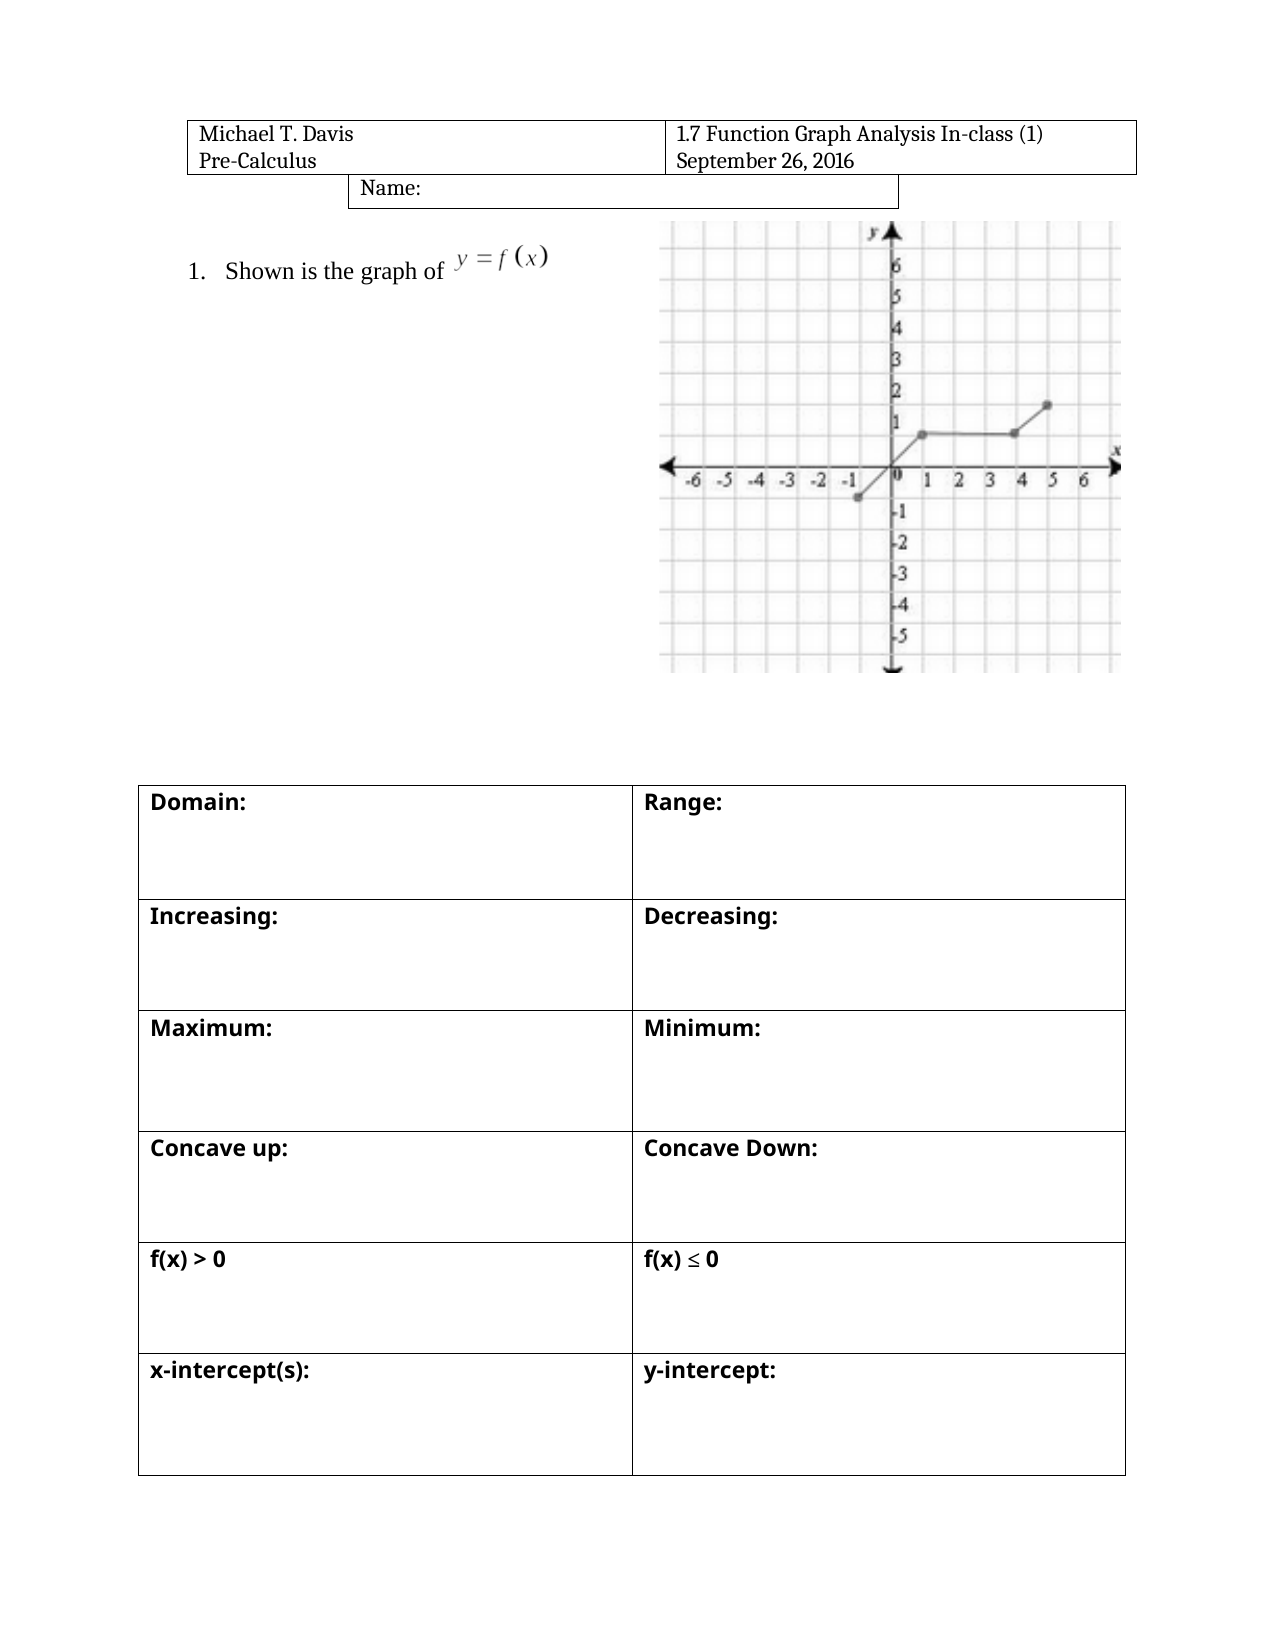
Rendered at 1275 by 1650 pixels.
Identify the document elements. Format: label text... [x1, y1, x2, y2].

table_header Range: [633, 786, 1125, 899]
table_header Domain: [139, 786, 632, 899]
table_cell Increasing: [139, 900, 632, 1010]
table_cell y-intercept: [633, 1354, 1125, 1475]
table_header 1.7 Function Graph Analysis In-class (1) September 26, 2016 [666, 121, 1136, 174]
table_cell f(x) ≤ 0 [633, 1243, 1125, 1353]
table_cell Decreasing: [633, 900, 1125, 1010]
table_header Michael T. Davis Pre-Calculus [188, 121, 665, 174]
table_cell Concave up: [139, 1132, 632, 1242]
table_cell Maximum: [139, 1011, 632, 1131]
picture [659, 221, 1121, 673]
list Shown is the graph of [187, 240, 659, 285]
table_cell Name: [349, 175, 898, 207]
table_cell Minimum: [633, 1011, 1125, 1131]
table_cell Concave Down: [633, 1132, 1125, 1242]
table_cell f(x) > 0 [139, 1243, 632, 1353]
table_cell x-intercept(s): [139, 1354, 632, 1475]
